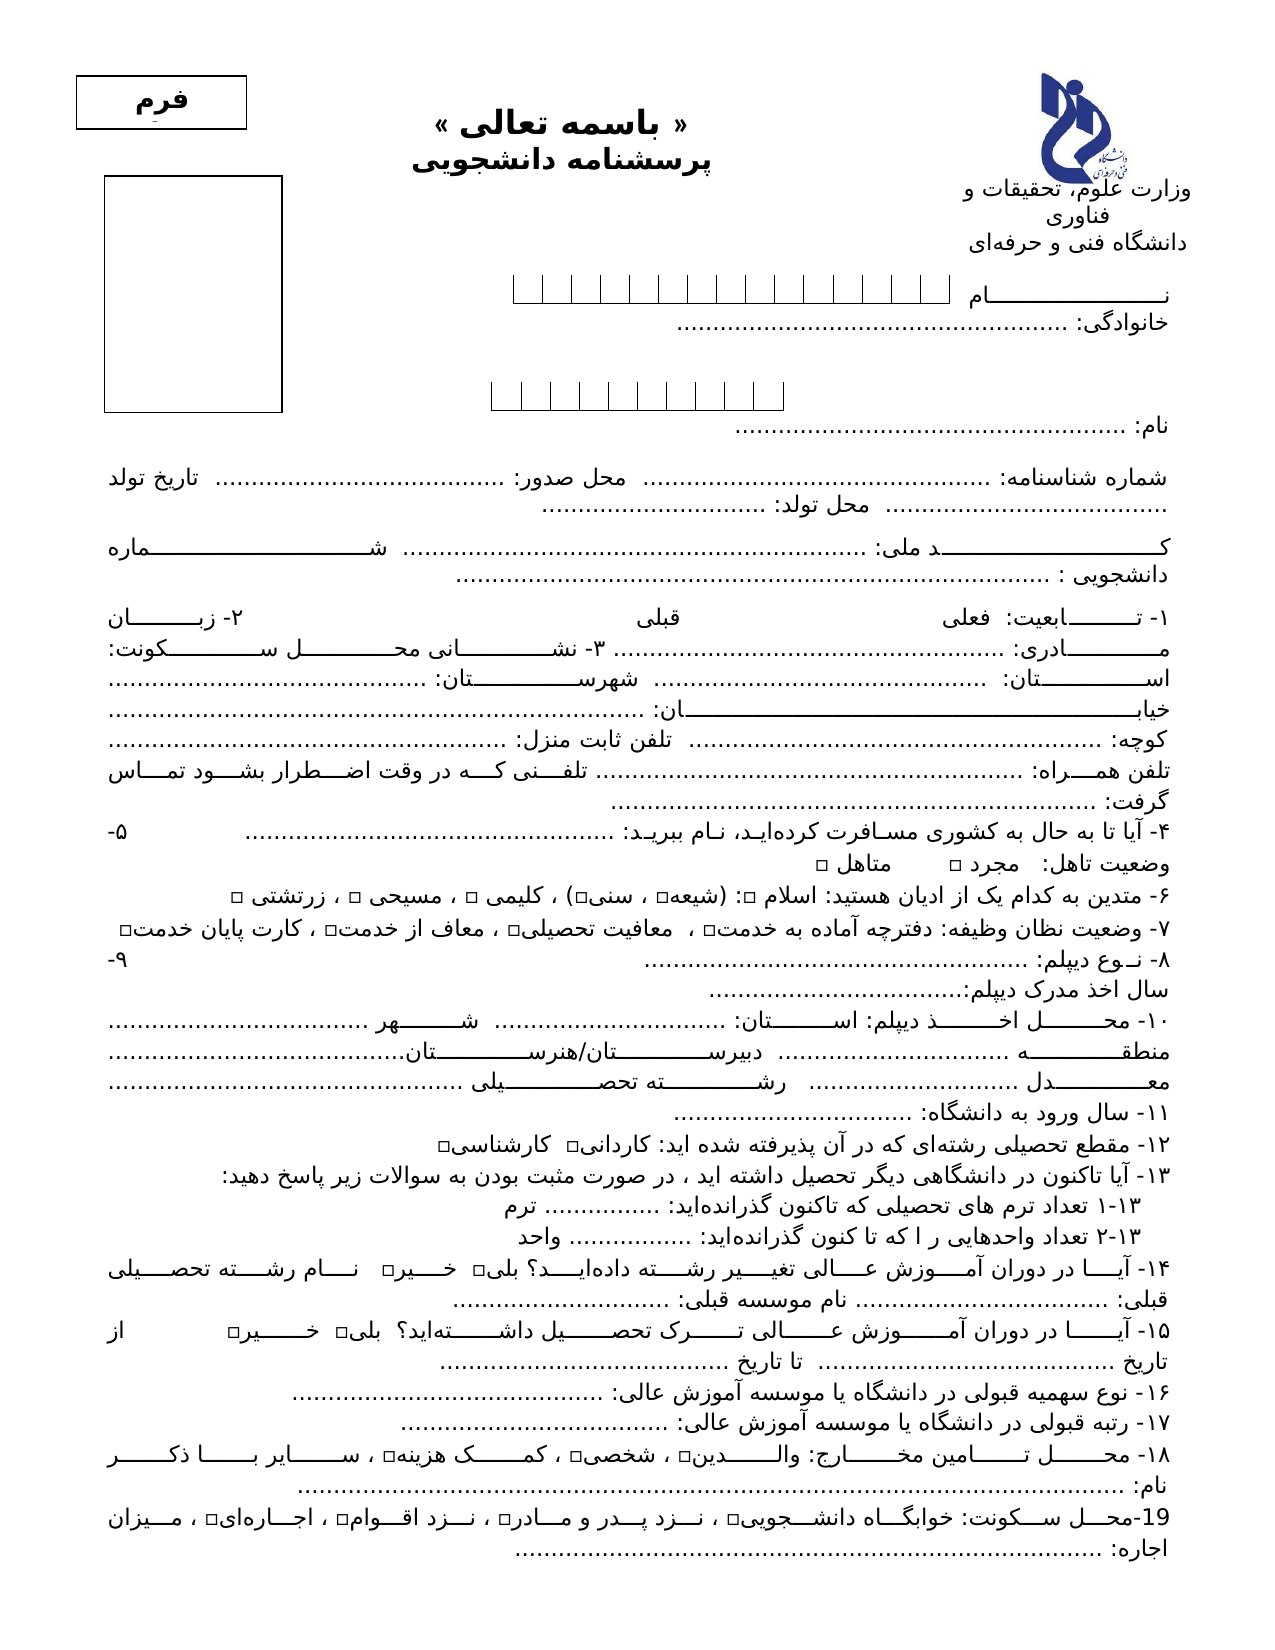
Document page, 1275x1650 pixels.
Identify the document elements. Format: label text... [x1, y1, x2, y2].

text ۱۰- محل اخذ دیپلم: استان: ................................ شهر .................................... منطقه ................................ دبیرستان/هنرستان......................................... معدل ............................. رشته تحصیلی ................................................. ۱۱- سال ورود به دانشگاه: ................................. [107, 1007, 1170, 1126]
text ۸- نوع دیپلم: ..................................................... ۹- سال اخذ مدرک دیپلم:................................... [107, 946, 1170, 1003]
text ۲-۱۳ تعداد واحدهایی ر ا که تا کنون گذرانده‌اید: ................. واحد [107, 1223, 1170, 1250]
text شماره شناسنامه: ................................................ محل صدور: ........................................ تاریخ تولد ....................................... محل تولد: ............................... [107, 464, 1170, 517]
text ۱۷- رتبه قبولی در دانشگاه یا موسسه آموزش عالی: ..................................... [107, 1409, 1170, 1436]
table_header [804, 275, 833, 303]
table_header [609, 382, 637, 410]
table_header [543, 275, 571, 303]
picture [1036, 68, 1135, 102]
table_header [921, 275, 949, 303]
text ۱‍- تابعیت: فعلی قبلی ۲- زبان مادری: ...................................................... ۳- نشانی محل سکونت: استان: .............................................. شهرستان: ............................................ خیابان: .......................................................................... کوچه: ......................................................... تلفن ثابت منزل: ....................................................... تلفن همراه: ........................................................... تلفنی که در وقت اضطرار بشود تماس گرفت: ................................................................... [107, 604, 1170, 814]
table_header [688, 275, 716, 303]
text پرسشنامه دانشجویی [104, 142, 1168, 176]
text 19-محل سکونت: خوابگاه دانشجویی□ ، نزد پدر و مادر□ ، نزد اقوام□ ، اجاره‌ای□ ، میزان اجاره: ................................................................................. [107, 1503, 1170, 1561]
table_header [572, 275, 600, 303]
table_header [667, 382, 695, 410]
table_header [580, 382, 608, 410]
table_header [630, 275, 658, 303]
table_header [717, 275, 745, 303]
table_header [492, 382, 521, 410]
table_header [659, 275, 687, 303]
table_header [863, 275, 891, 303]
table_header [746, 275, 774, 303]
text ۶- متدین به کدام یک از ادیان هستید: اسلام □: (شیعه□ ، سنی□) ، کلیمی □ ، مسیحی □ ، زرتشتی □ [107, 882, 1170, 909]
table_header [522, 382, 550, 410]
table_header [834, 275, 862, 303]
table_header [514, 275, 542, 303]
text نام خانوادگی: ...................................................... [107, 282, 1170, 336]
text ۱۴- آیا در دوران آموزش عالی تغییر رشته داده‌اید؟ بلی□ خیر□ نام رشته تحصیلی قبلی: ................................... نام موسسه قبلی: .............................. [107, 1254, 1170, 1312]
table_header [725, 382, 753, 410]
text ۱۵- آیا در دوران آموزش عالی ترک تحصیل داشته‌اید؟ بلی□ خیر□ از تاریخ ......................................... تا تاریخ ........................................ [107, 1316, 1170, 1375]
text نام: ...................................................... [107, 361, 1170, 439]
text ۷- وضعیت نظان وظیفه: دفترچه آماده به خدمت□ ، معافیت تحصیلی□ ، معاف از خدمت□ ، کارت پایان خدمت□ [107, 914, 1170, 942]
table_header [754, 382, 783, 410]
text ۱۳- آیا تاکنون در دانشگاهی دیگر تحصیل داشته اید ، در صورت مثبت بودن به سوالات زیر پاسخ دهید: [107, 1162, 1170, 1188]
text ۱-۱۳ تعداد ترم های تحصیلی که تاکنون گذرانده‌اید: ................ ترم [107, 1192, 1170, 1219]
text کد ملی: ................................................................ شماره دانشجویی : .................................................................................. [107, 534, 1170, 587]
picture [1036, 176, 1135, 185]
table_header [638, 382, 666, 410]
table_header [892, 275, 920, 303]
text ۱۶- نوع سهمیه قبولی در دانشگاه یا موسسه آموزش عالی: ........................................... [107, 1379, 1170, 1406]
text ۱۲- مقطع تحصیلی رشته‌ای که در آن پذیرفته شده اید: کاردانی□ کارشناسی□ [107, 1130, 1170, 1158]
table_header [601, 275, 629, 303]
table_header [696, 382, 724, 410]
table_header [551, 382, 579, 410]
text ۱۸- محل تامین مخارج: والدین□ ، شخصی□ ، کمک هزینه□ ، سایر با ذکر نام: .................................................................................................................. [107, 1440, 1170, 1499]
table_header [775, 275, 803, 303]
text ۴- آیا تا به حال به کشوری مسافرت کرده‌اید، نام ببرید: ................................................... ۵- وضعیت تاهل: مجرد □ متاهل □ [107, 818, 1170, 877]
text « باسمه تعالی » [104, 102, 1168, 142]
